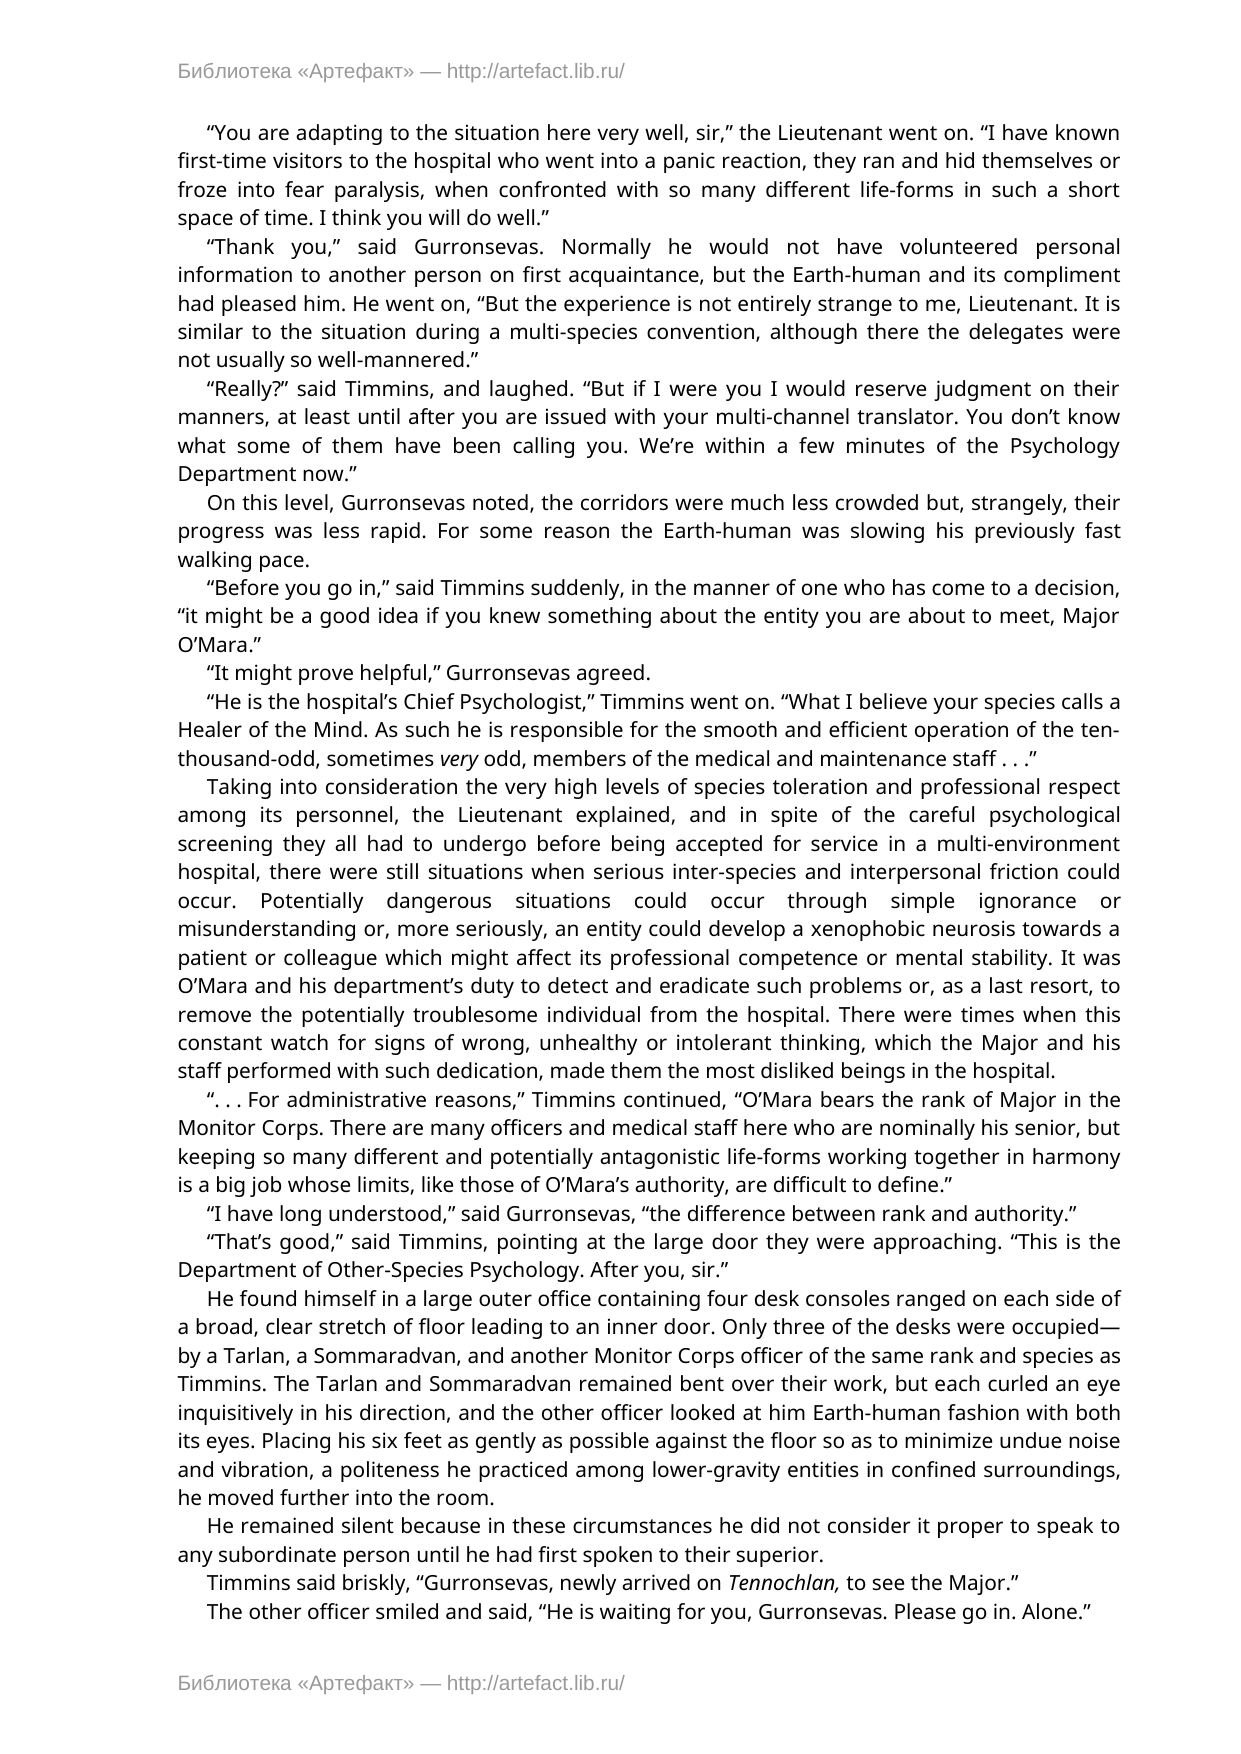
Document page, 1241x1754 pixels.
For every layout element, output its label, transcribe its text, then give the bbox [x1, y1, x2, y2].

text Timmins said briskly, “Gurronsevas, newly arrived on Tennochlan, to see the Major.” [177, 1568, 1122, 1597]
text “He is the hospital’s Chief Psychologist,” Timmins went on. “What I believe your species calls a Healer of the Mind. As such he is responsible for the smooth and efficient operation of the ten-thousand-odd, sometimes very odd, members of the medical and maintenance staff . . .” [177, 687, 1122, 772]
text “You are adapting to the situation here very well, sir,” the Lieutenant went on. “I have known first-time visitors to the hospital who went into a panic reaction, they ran and hid themselves or froze into fear paralysis, when confronted with so many different life-forms in such a short space of time. I think you will do well.” [177, 118, 1122, 232]
text On this level, Gurronsevas noted, the corridors were much less crowded but, strangely, their progress was less rapid. For some reason the Earth-human was slowing his previously fast walking pace. [177, 488, 1122, 573]
text He found himself in a large outer office containing four desk consoles ranged on each side of a broad, clear stretch of floor leading to an inner door. Only three of the desks were occupied—by a Tarlan, a Sommaradvan, and another Monitor Corps officer of the same rank and species as Timmins. The Tarlan and Sommaradvan remained bent over their work, but each curled an eye inquisitively in his direction, and the other officer looked at him Earth-human fashion with both its eyes. Placing his six feet as gently as possible against the floor so as to minimize undue noise and vibration, a politeness he practiced among lower-gravity entities in confined surroundings, he moved further into the room. [177, 1284, 1122, 1512]
text “I have long understood,” said Gurronsevas, “the difference between rank and authority.” [177, 1199, 1122, 1227]
text Taking into consideration the very high levels of species toleration and professional respect among its personnel, the Lieutenant explained, and in spite of the careful psychological screening they all had to undergo before being accepted for service in a multi-environment hospital, there were still situations when serious inter-species and interpersonal friction could occur. Potentially dangerous situations could occur through simple ignorance or misunderstanding or, more seriously, an entity could develop a xenophobic neurosis towards a patient or colleague which might affect its professional competence or mental stability. It was O’Mara and his department’s duty to detect and eradicate such problems or, as a last resort, to remove the potentially troublesome individual from the hospital. There were times when this constant watch for signs of wrong, unhealthy or intolerant thinking, which the Major and his staff performed with such dedication, made them the most disliked beings in the hospital. [177, 772, 1122, 1085]
text “That’s good,” said Timmins, pointing at the large door they were approaching. “This is the Department of Other-Species Psychology. After you, sir.” [177, 1227, 1122, 1284]
text “Thank you,” said Gurronsevas. Normally he would not have volunteered personal information to another person on first acquaintance, but the Earth-human and its compliment had pleased him. He went on, “But the experience is not entirely strange to me, Lieutenant. It is similar to the situation during a multi-species convention, although there the delegates were not usually so well-mannered.” [177, 232, 1122, 374]
text “Before you go in,” said Timmins suddenly, in the manner of one who has come to a decision, “it might be a good idea if you knew something about the entity you are about to meet, Major O’Mara.” [177, 573, 1122, 658]
text “It might prove helpful,” Gurronsevas agreed. [177, 658, 1122, 687]
text He remained silent because in these circumstances he did not consider it proper to speak to any subordinate person until he had first spoken to their superior. [177, 1512, 1122, 1568]
text The other officer smiled and said, “He is waiting for you, Gurronsevas. Please go in. Alone.” [177, 1597, 1122, 1625]
text “Really?” said Timmins, and laughed. “But if I were you I would reserve judgment on their manners, at least until after you are issued with your multi-channel translator. You don’t know what some of them have been calling you. We’re within a few minutes of the Psychology Department now.” [177, 374, 1122, 488]
text “. . . For administrative reasons,” Timmins continued, “O’Mara bears the rank of Major in the Monitor Corps. There are many officers and medical staff here who are nominally his senior, but keeping so many different and potentially antagonistic life-forms working together in harmony is a big job whose limits, like those of O’Mara’s authority, are difficult to define.” [177, 1085, 1122, 1199]
